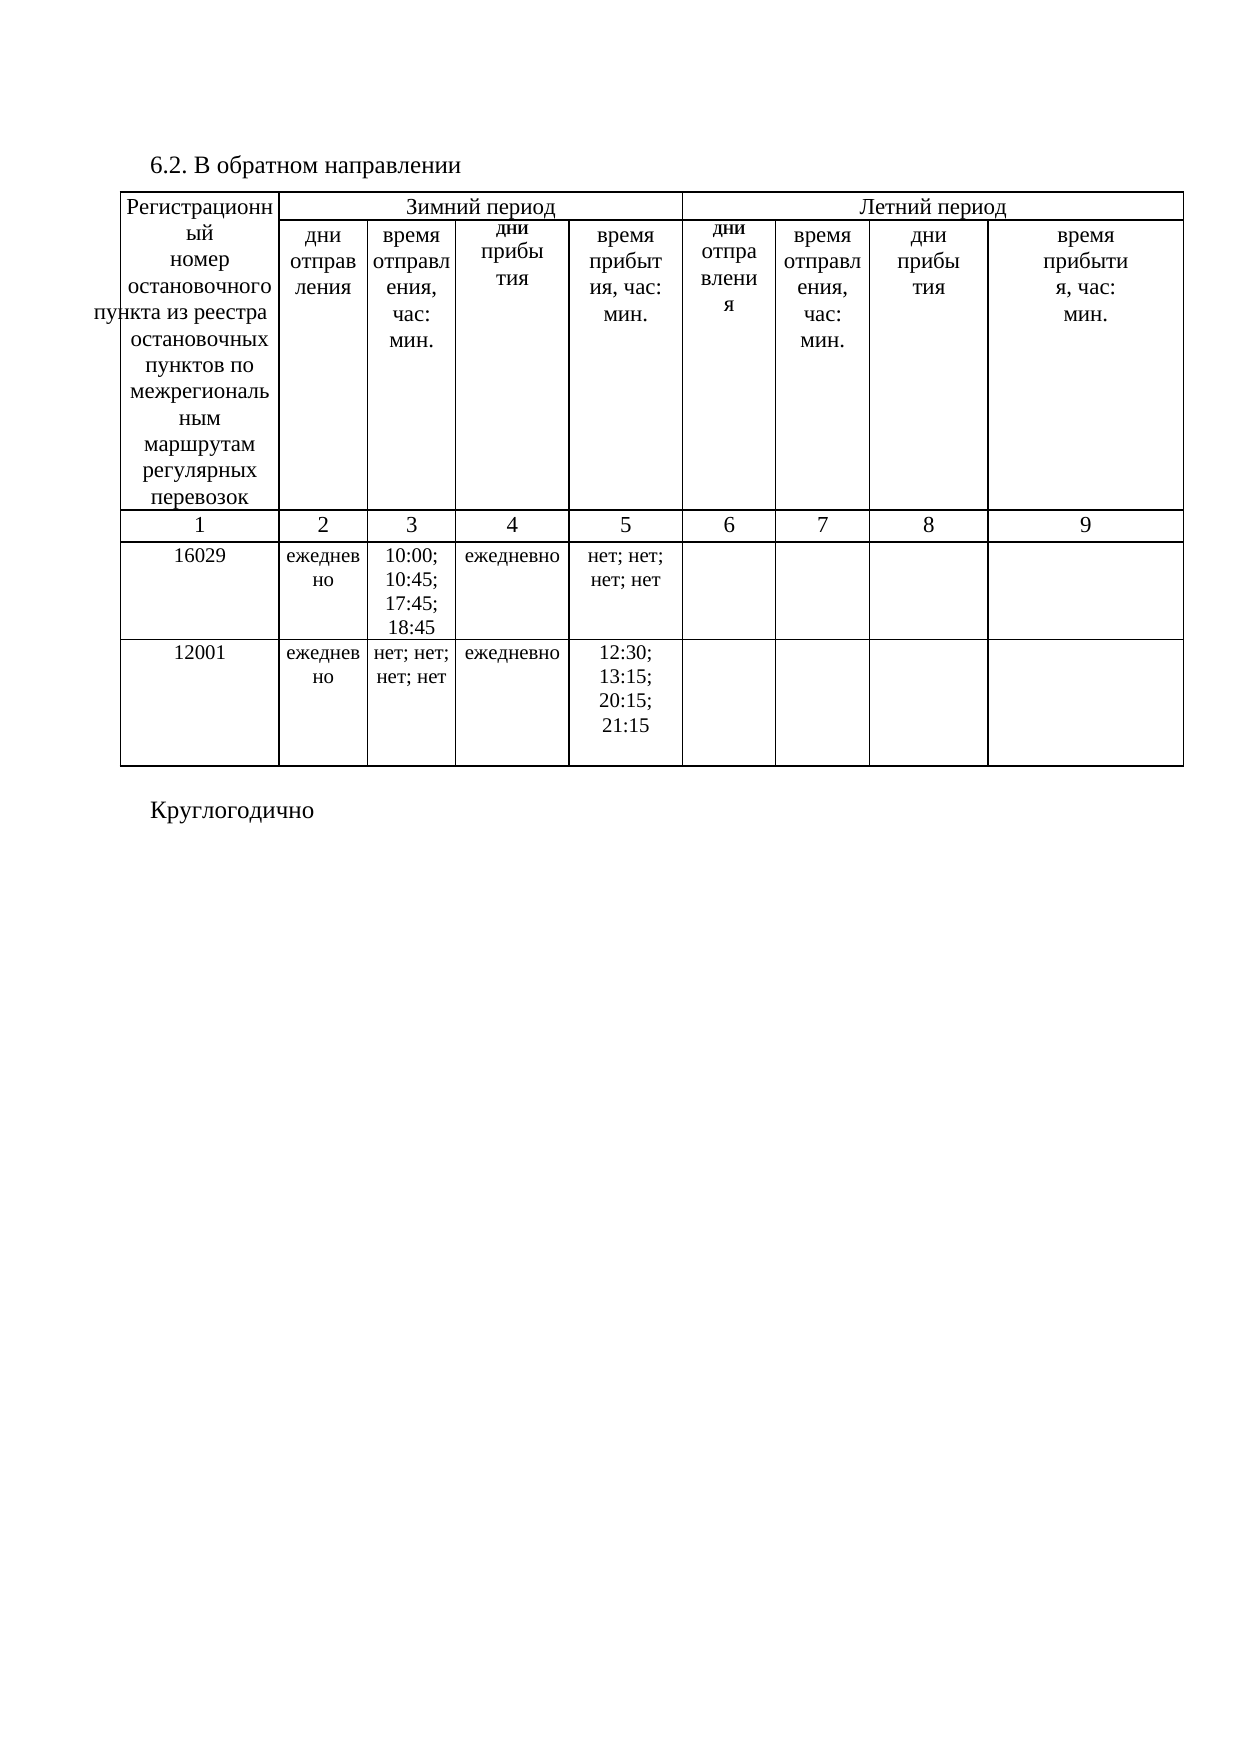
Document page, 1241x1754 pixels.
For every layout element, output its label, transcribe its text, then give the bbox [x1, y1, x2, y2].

table_cell дни отправ ления [280, 221, 367, 509]
table_cell дни прибы тия [870, 221, 987, 509]
table_cell нет; нет; нет; нет [368, 640, 455, 765]
table_cell 16029 [121, 543, 278, 639]
table_cell [989, 543, 1183, 639]
table_cell 8 [870, 511, 987, 541]
table_cell время отправл ения, час: мин. [368, 221, 455, 509]
table_cell 12001 [121, 640, 278, 765]
table_cell 2 [280, 511, 367, 541]
table_cell 1 [121, 511, 278, 541]
table_header Летний период [683, 193, 1183, 219]
table_cell ежедневно [280, 640, 367, 765]
table_cell 3 [368, 511, 455, 541]
table_cell ежедневно [456, 640, 568, 765]
table_cell ежедневно [280, 543, 367, 639]
table_cell нет; нет; нет; нет [570, 543, 682, 639]
table_cell [776, 543, 869, 639]
table_cell 7 [776, 511, 869, 541]
table_cell 5 [570, 511, 682, 541]
table_cell время прибыт ия, час: мин. [570, 221, 682, 509]
table_cell 6 [683, 511, 775, 541]
table_cell [683, 640, 775, 765]
table_cell [989, 640, 1183, 765]
table_cell [683, 543, 775, 639]
table_cell время прибыти я, час: мин. [989, 221, 1183, 509]
table_header Зимний период [280, 193, 682, 219]
table_cell ежедневно [456, 543, 568, 639]
table_cell [776, 640, 869, 765]
table_cell 10:00; 10:45; 17:45; 18:45 [368, 543, 455, 639]
table_cell [870, 640, 987, 765]
table_cell 4 [456, 511, 568, 541]
text Круглогодично [150, 796, 1090, 824]
table_cell ДНИ отпра влени я [683, 221, 775, 509]
table_cell [870, 543, 987, 639]
table_cell ДНИ прибы тия [456, 221, 568, 509]
table_header Регистрационный номер остановочного пункта из реестра остановочных пунктов по межрегиональным маршрутам регулярных перевозок [121, 193, 278, 509]
table_cell 12:30; 13:15; 20:15; 21:15 [570, 640, 682, 765]
table_cell время отправл ения, час: мин. [776, 221, 869, 509]
table_cell 9 [989, 511, 1183, 541]
text 6.2. В обратном направлении [150, 150, 1090, 179]
